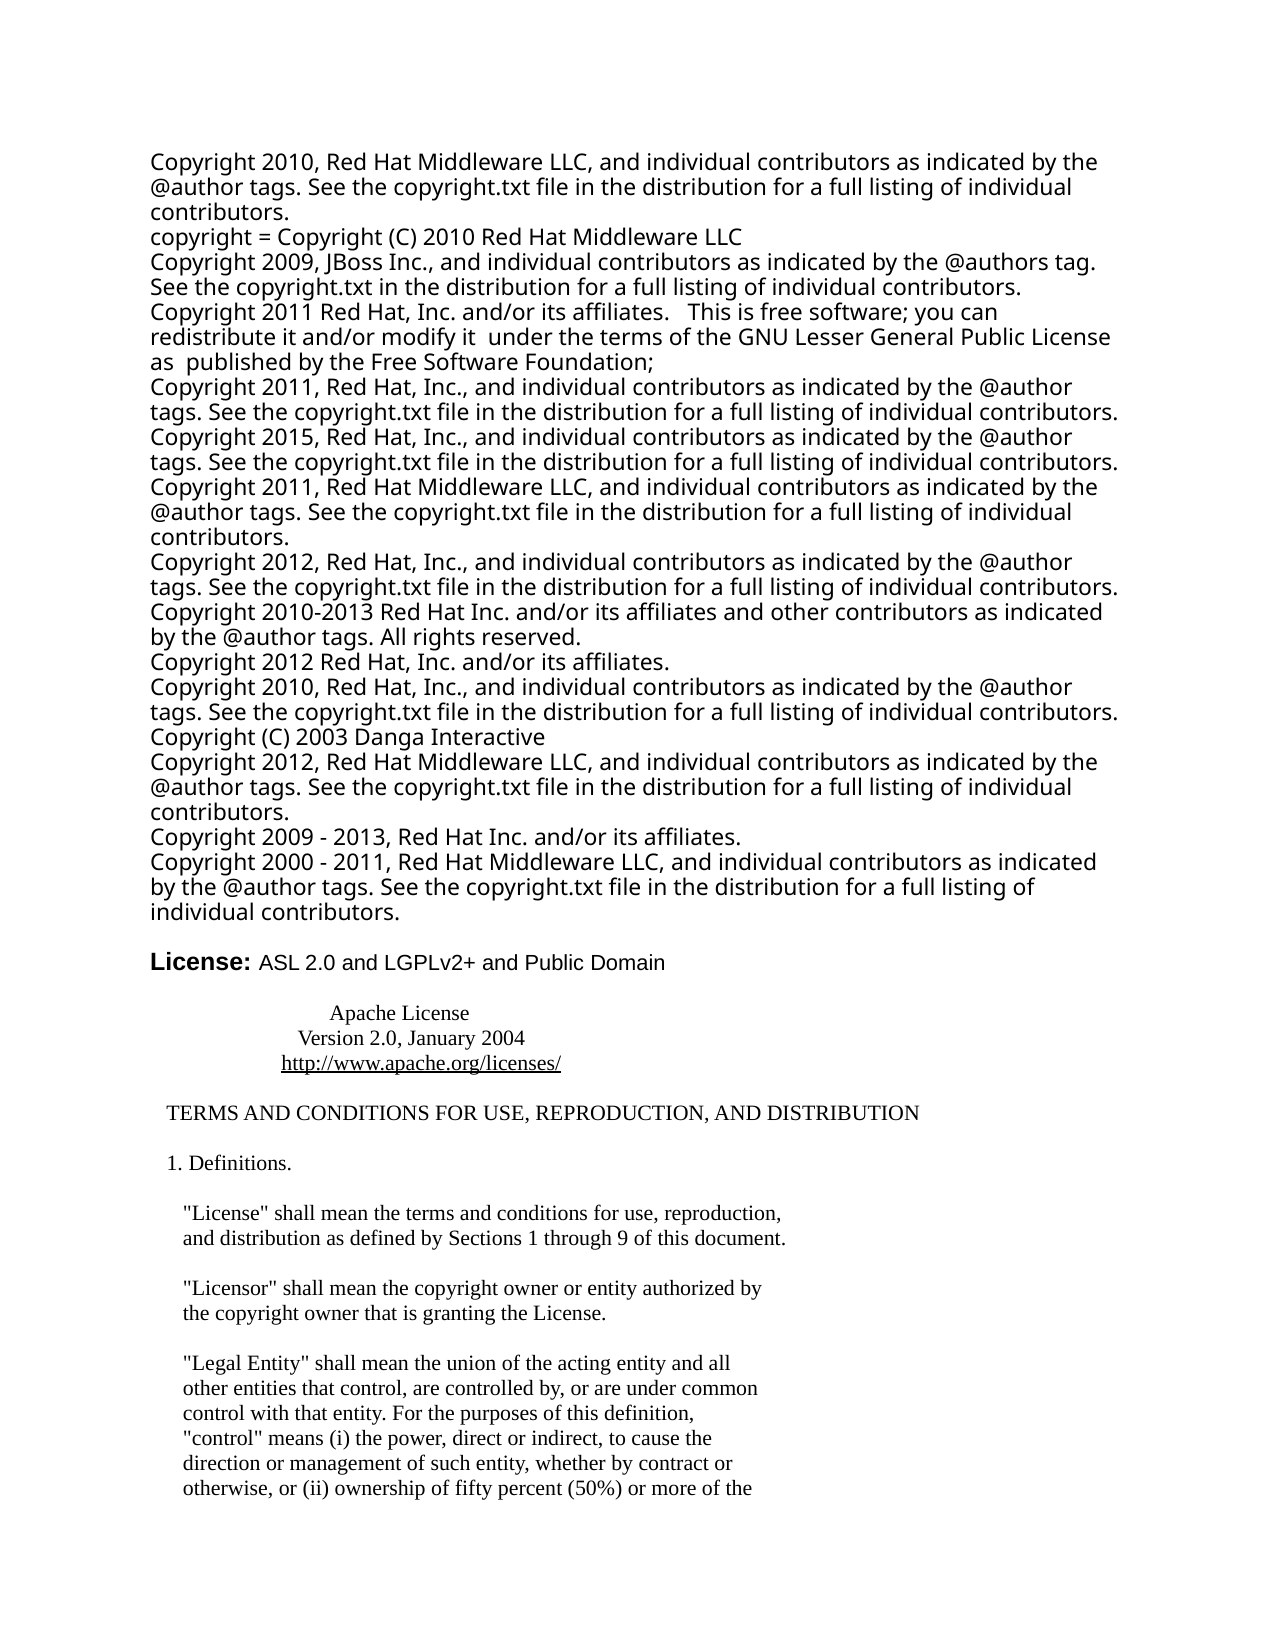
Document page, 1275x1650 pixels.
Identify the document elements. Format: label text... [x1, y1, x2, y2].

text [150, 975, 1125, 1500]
text License: ASL 2.0 and LGPLv2+ and Public Domain [150, 950, 1125, 975]
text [150, 150, 1125, 950]
